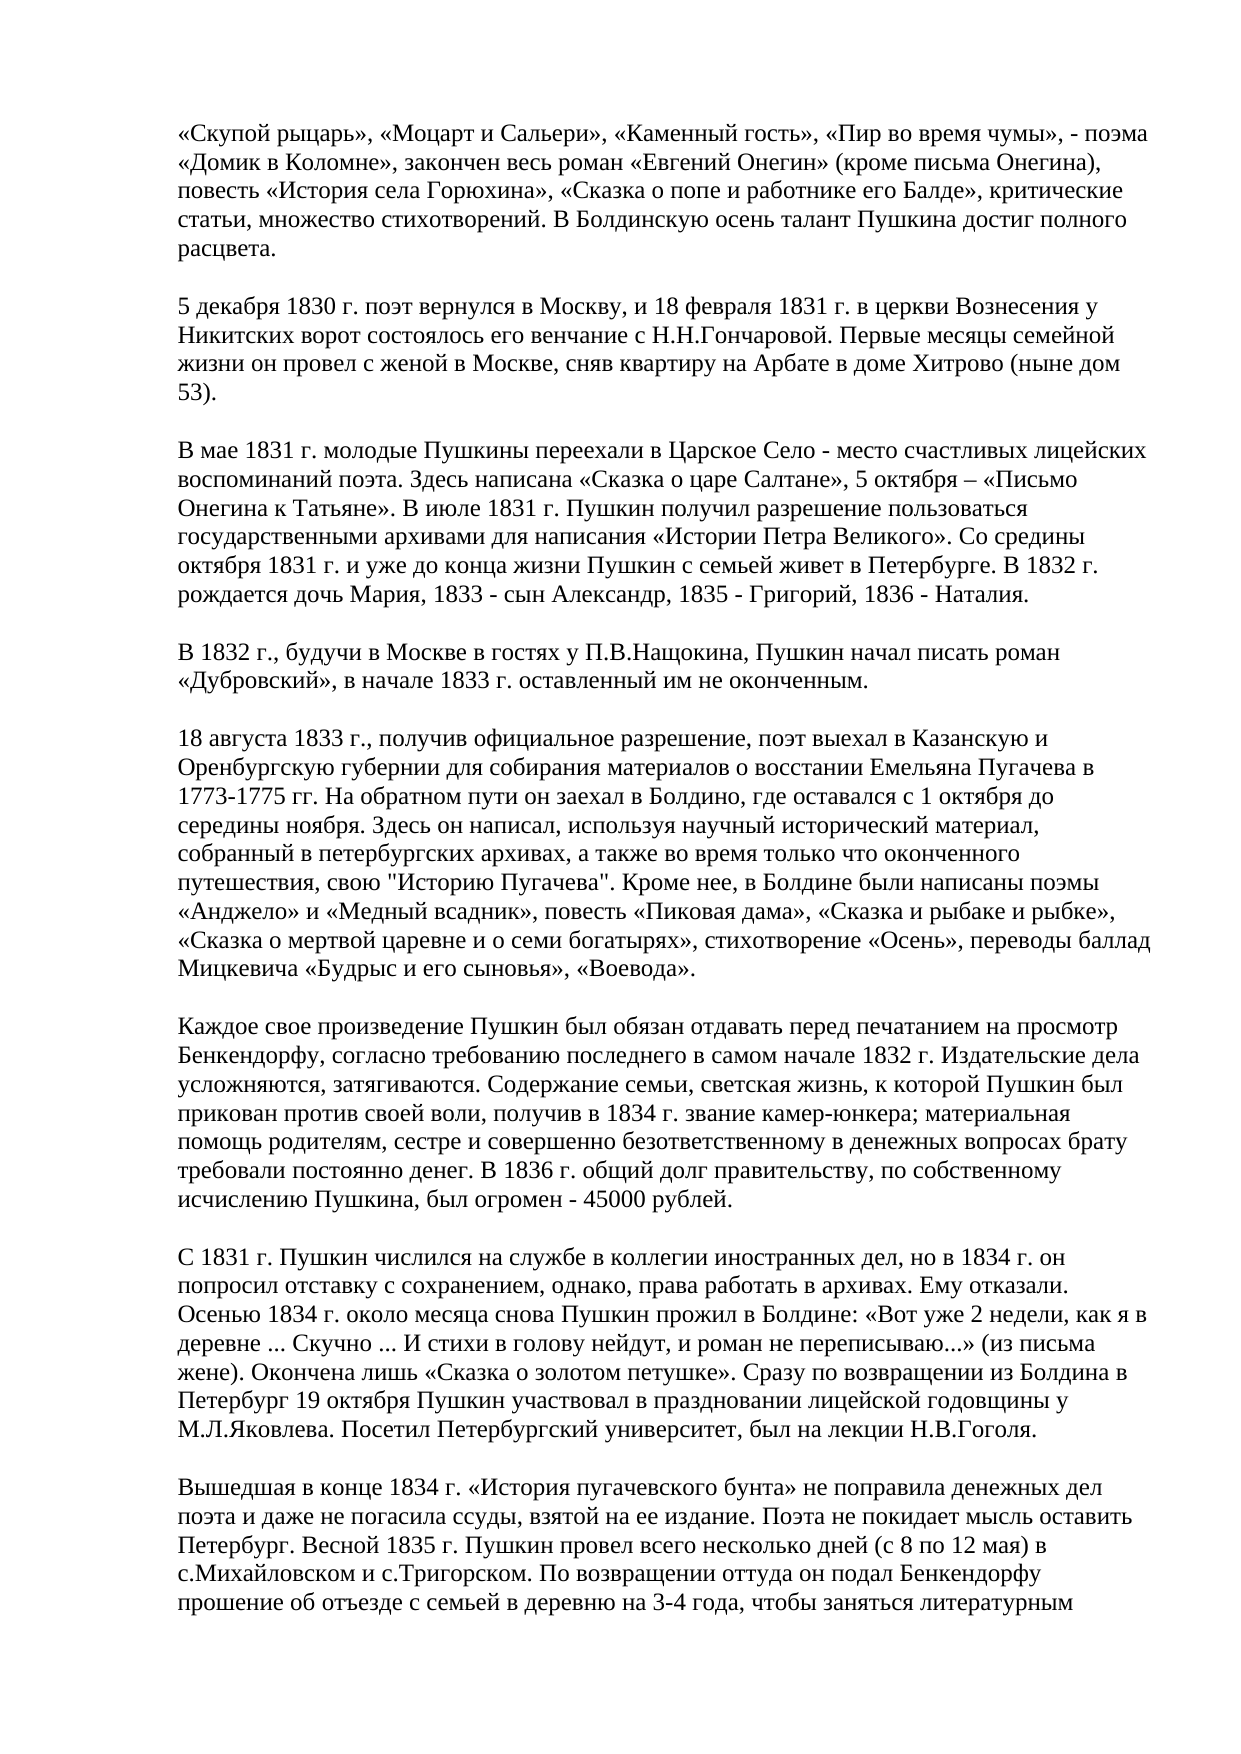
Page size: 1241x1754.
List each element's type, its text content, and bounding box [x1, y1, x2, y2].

text 5 декабря 1830 г. поэт вернулся в Москву, и 18 февраля 1831 г. в церкви Вознесения у Никитских ворот состоялось его венчание с Н.Н.Гончаровой. Первые месяцы семейной жизни он провел с женой в Москве, сняв квартиру на Арбате в доме Хитрово (ныне дом 53). [177, 291, 1152, 406]
text В 1832 г., будучи в Москве в гостях у П.В.Нащокина, Пушкин начал писать роман «Дубровский», в начале 1833 г. оставленный им не оконченным. [177, 637, 1152, 694]
text 18 августа 1833 г., получив официальное разрешение, поэт выехал в Казанскую и Оренбургскую губернии для собирания материалов о восстании Емельяна Пугачева в 1773-1775 гг. На обратном пути он заехал в Болдино, где оставался с 1 октября до середины ноября. Здесь он написал, используя научный исторический материал, собранный в петербургских архивах, а также во время только что оконченного путешествия, свою "Историю Пугачева". Кроме нее, в Болдине были написаны поэмы «Анджело» и «Медный всадник», повесть «Пиковая дама», «Сказка и рыбаке и рыбке», «Сказка о мертвой царевне и о семи богатырях», стихотворение «Осень», переводы баллад Мицкевича «Будрыс и его сыновья», «Воевода». [177, 723, 1152, 982]
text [177, 1472, 1152, 1616]
text С 1831 г. Пушкин числился на службе в коллегии иностранных дел, но в 1834 г. он попросил отставку с сохранением, однако, права работать в архивах. Ему отказали. Осенью 1834 г. около месяца снова Пушкин прожил в Болдине: «Вот уже 2 недели, как я в деревне ... Скучно ... И стихи в голову нейдут, и роман не переписываю...» (из письма жене). Окончена лишь «Сказка о золотом петушке». Сразу по возвращении из Болдина в Петербург 19 октября Пушкин участвовал в праздновании лицейской годовщины у М.Л.Яковлева. Посетил Петербургский университет, был на лекции Н.В.Гоголя. [177, 1242, 1152, 1443]
text В мае 1831 г. молодые Пушкины переехали в Царское Село - место счастливых лицейских воспоминаний поэта. Здесь написана «Сказка о царе Салтане», 5 октября – «Письмо Онегина к Татьяне». В июле 1831 г. Пушкин получил разрешение пользоваться государственными архивами для написания «Истории Петра Великого». Со средины октября 1831 г. и уже до конца жизни Пушкин с семьей живет в Петербурге. В 1832 г. рождается дочь Мария, 1833 - сын Александр, 1835 - Григорий, 1836 - Наталия. [177, 435, 1152, 608]
text Каждое свое произведение Пушкин был обязан отдавать перед печатанием на просмотр Бенкендорфу, согласно требованию последнего в самом начале 1832 г. Издательские дела усложняются, затягиваются. Содержание семьи, светская жизнь, к которой Пушкин был прикован против своей воли, получив в 1834 г. звание камер-юнкера; материальная помощь родителям, сестре и совершенно безответственному в денежных вопросах брату требовали постоянно денег. В 1836 г. общий долг правительству, по собственному исчислению Пушкина, был огромен - 45000 рублей. [177, 1011, 1152, 1213]
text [177, 118, 1152, 262]
